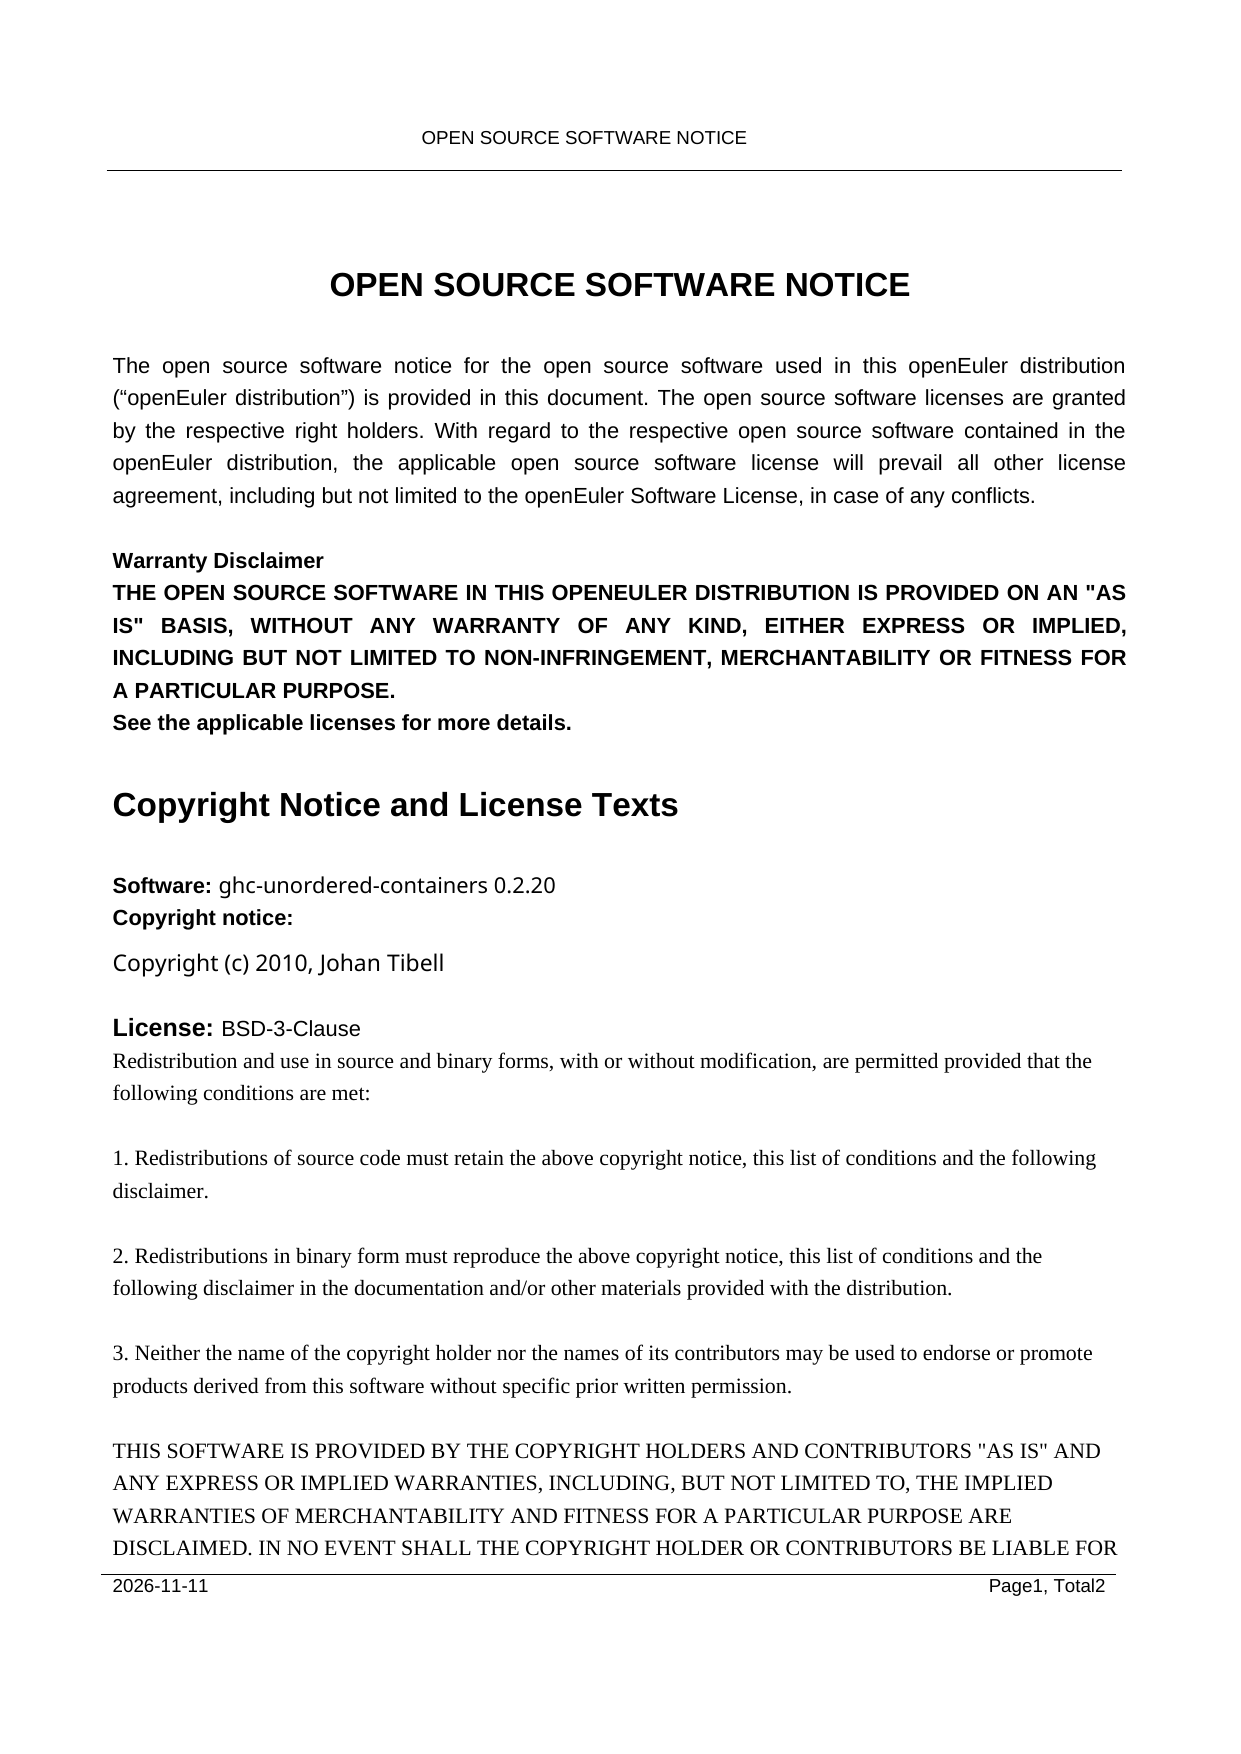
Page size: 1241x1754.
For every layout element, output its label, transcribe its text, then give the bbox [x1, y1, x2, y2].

text Warranty Disclaimer [112, 544, 1128, 576]
text Copyright (c) 2010, Johan Tibell [112, 947, 1128, 1012]
title Software: ghc-unordered-containers 0.2.20 [112, 869, 1128, 901]
text THE OPEN SOURCE SOFTWARE IN THIS OPENEULER DISTRIBUTION IS PROVIDED ON AN "AS IS" BASIS, WITHOUT ANY WARRANTY OF ANY KIND, EITHER EXPRESS OR IMPLIED, INCLUDING BUT NOT LIMITED TO NON-INFRINGEMENT, MERCHANTABILITY OR FITNESS FOR A PARTICULAR PURPOSE. See the applicable licenses for more details. [112, 576, 1128, 739]
text Copyright Notice and License Texts [112, 771, 1128, 836]
text OPEN SOURCE SOFTWARE NOTICE [112, 251, 1128, 316]
text License: BSD-3-Clause [112, 1012, 1128, 1044]
text Copyright notice: [112, 901, 1128, 934]
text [112, 1044, 1128, 1564]
text The open source software notice for the open source software used in this openEuler distribution (“openEuler distribution”) is provided in this document. The open source software licenses are granted by the respective right holders. With regard to the respective open source software contained in the openEuler distribution, the applicable open source software license will prevail all other license agreement, including but not limited to the openEuler Software License, in case of any conflicts. [112, 349, 1128, 511]
